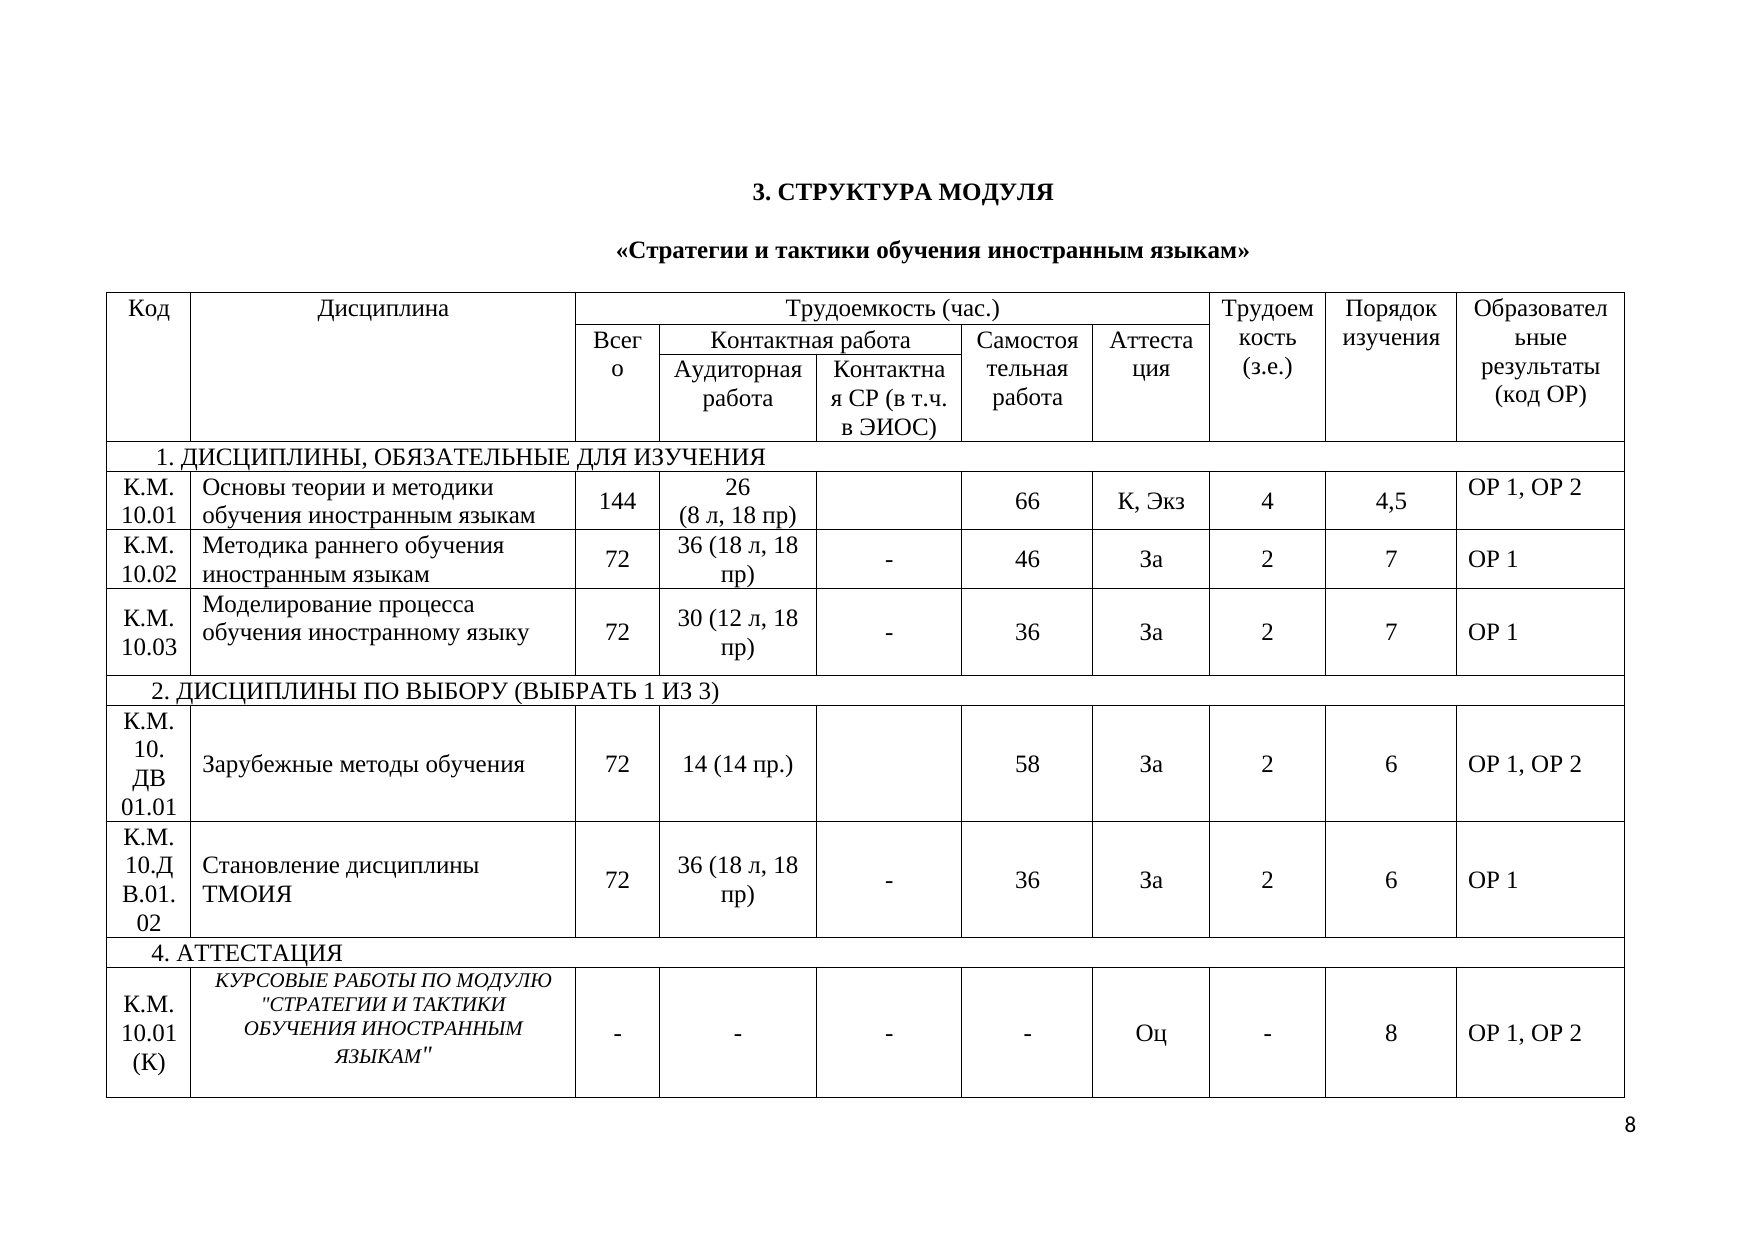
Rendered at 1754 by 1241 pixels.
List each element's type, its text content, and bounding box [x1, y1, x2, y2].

table_cell ОР 1 [1457, 822, 1624, 937]
table_cell Дисциплины, обязательные для изучения [107, 442, 1624, 471]
table_cell 58 [962, 706, 1092, 821]
table_cell 6 [1326, 706, 1456, 821]
table_cell Всего [576, 325, 659, 441]
table_header Код [107, 293, 190, 441]
table_cell ОР 1 [1457, 530, 1624, 588]
table_header Дисциплина [191, 293, 575, 441]
table_cell Контактная СР (в т.ч. в ЭИОС) [817, 355, 961, 441]
table_cell 36 (18 л, 18 пр) [660, 530, 816, 588]
text 3. Структура модуля [170, 177, 1636, 206]
table_cell Аудиторная работа [660, 355, 816, 441]
table_cell Оц [1093, 968, 1209, 1097]
table_cell ОР 1 [1457, 589, 1624, 675]
table_cell 8 [1326, 968, 1456, 1097]
table_cell 4,5 [1326, 472, 1456, 529]
table_cell 72 [576, 530, 659, 588]
table_cell Основы теории и методики обучения иностранным языкам [191, 472, 575, 529]
table_cell 36 [962, 589, 1092, 675]
table_cell 46 [962, 530, 1092, 588]
table_cell 72 [576, 589, 659, 675]
table_cell 2 [1210, 706, 1325, 821]
text «Стратегии и тактики обучения иностранным языкам» [229, 235, 1636, 263]
table_header Порядок изучения [1326, 293, 1456, 441]
table_cell К.М.10.ДВ.01.02 [107, 822, 190, 937]
table_header Трудоемкость (час.) [576, 293, 1209, 324]
table_cell К.М.10.01(К) [107, 968, 190, 1097]
table_cell 36 [962, 822, 1092, 937]
table_cell За [1093, 822, 1209, 937]
table_cell 36 (18 л, 18 пр) [660, 822, 816, 937]
table_cell 7 [1326, 589, 1456, 675]
table_cell [817, 706, 961, 821]
table_cell 14 (14 пр.) [660, 706, 816, 821]
table_cell Контактная работа [660, 325, 961, 353]
table_cell - [576, 968, 659, 1097]
table_cell [817, 472, 961, 529]
table_cell Становление дисциплины ТМОИЯ [191, 822, 575, 937]
table_cell К.М.10.02 [107, 530, 190, 588]
table_cell Зарубежные методы обучения [191, 706, 575, 821]
table_cell 30 (12 л, 18 пр) [660, 589, 816, 675]
table_cell К, Экз [1093, 472, 1209, 529]
table_cell Методика раннего обучения иностранным языкам [191, 530, 575, 588]
table_cell 6 [1326, 822, 1456, 937]
table_cell - [660, 968, 816, 1097]
table_cell За [1093, 589, 1209, 675]
table_cell 2 [1210, 530, 1325, 588]
table_cell 7 [1326, 530, 1456, 588]
table_cell 2 [1210, 589, 1325, 675]
table_cell - [817, 968, 961, 1097]
table_cell 72 [576, 822, 659, 937]
table_cell - [1210, 968, 1325, 1097]
table_cell 4 [1210, 472, 1325, 529]
table_cell - [817, 530, 961, 588]
table_header Трудоемкость (з.е.) [1210, 293, 1325, 441]
table_cell За [1093, 706, 1209, 821]
table_cell 72 [576, 706, 659, 821]
table_cell К.М.10.01 [107, 472, 190, 529]
table_cell Самостоятельная работа [962, 325, 1092, 441]
table_cell ОР 1, ОР 2 [1457, 968, 1624, 1097]
table_cell - [817, 822, 961, 937]
table_header Образовательные результаты (код ОР) [1457, 293, 1624, 441]
table_cell ОР 1, ОР 2 [1457, 472, 1624, 529]
table_cell К.М.10.03 [107, 589, 190, 675]
table_cell Курсовые работы по модулю "Стратегии и тактики обучения иностранным языкам" [191, 968, 575, 1097]
table_cell - [817, 589, 961, 675]
table_cell Моделирование процесса обучения иностранному языку [191, 589, 575, 675]
table_cell 4. аттестация [107, 938, 1624, 967]
table_cell За [1093, 530, 1209, 588]
table_cell 144 [576, 472, 659, 529]
table_cell К.М.10. ДВ 01.01 [107, 706, 190, 821]
table_cell 66 [962, 472, 1092, 529]
table_cell 26 (8 л, 18 пр) [660, 472, 816, 529]
table_cell 2. Дисциплины по выбору (выбрать 1 из 3) [107, 676, 1624, 705]
table_cell ОР 1, ОР 2 [1457, 706, 1624, 821]
table_cell 2 [1210, 822, 1325, 937]
table_cell Аттестация [1093, 325, 1209, 441]
table_cell - [962, 968, 1092, 1097]
